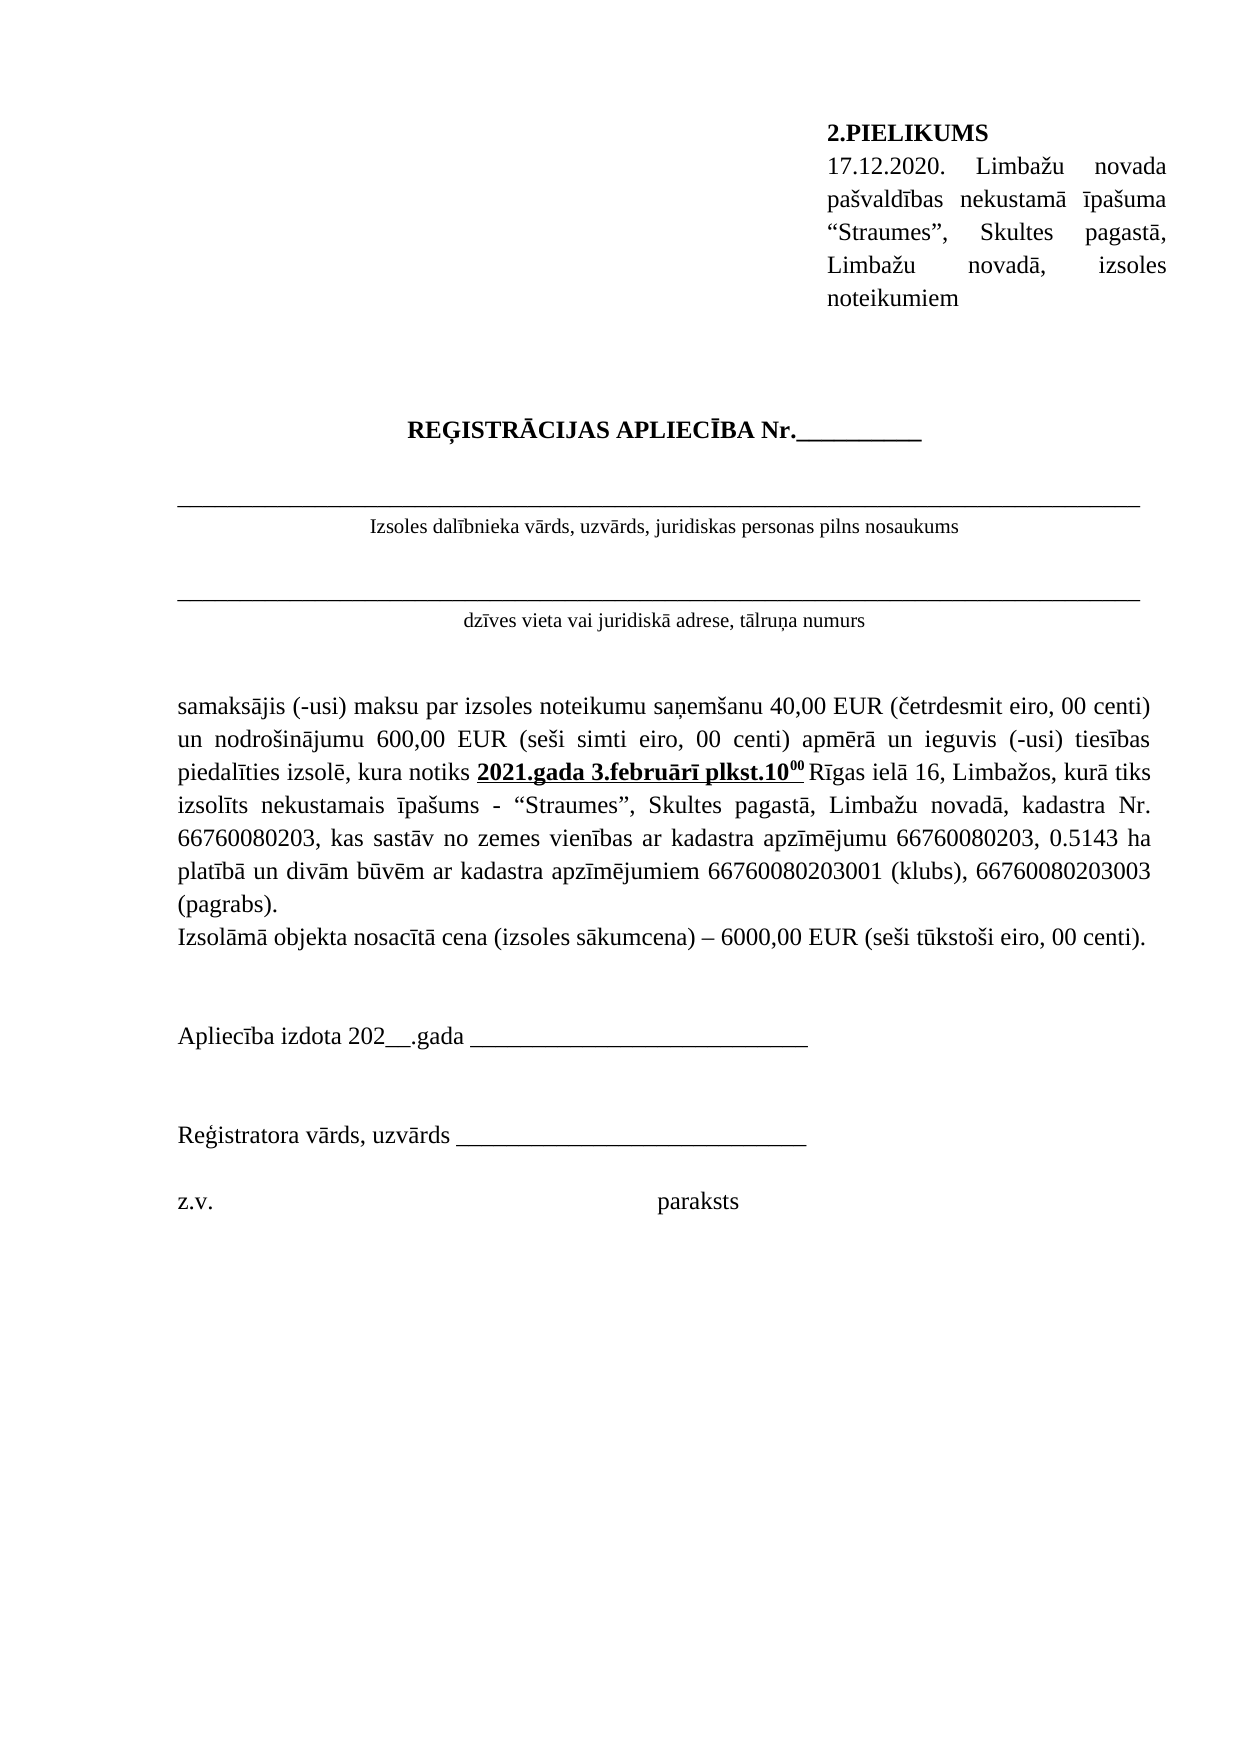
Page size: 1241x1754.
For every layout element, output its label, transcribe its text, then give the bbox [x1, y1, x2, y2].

text Apliecība izdota 202__.gada ___________________________ [177, 1021, 1152, 1050]
text Reģistratora vārds, uzvārds ____________________________ [177, 1120, 1152, 1149]
text _____________________________________________________________________________ [177, 575, 1152, 604]
text Izsoles dalībnieka vārds, uzvārds, juridiskas personas pilns nosaukums [177, 514, 1152, 538]
text dzīves vieta vai juridiskā adrese, tālruņa numurs [177, 608, 1152, 632]
text Izsolāmā objekta nosacītā cena (izsoles sākumcena) – 6000,00 EUR (seši tūkstoši eiro, 00 centi). [177, 922, 1152, 951]
text samaksājis (-usi) maksu par izsoles noteikumu saņemšanu 40,00 EUR (četrdesmit eiro, 00 centi) un nodrošinājumu 600,00 EUR (seši simti eiro, 00 centi) apmērā un ieguvis (-usi) tiesības piedalīties izsolē, kura notiks 2021.gada 3.februārī plkst.1000 Rīgas ielā 16, Limbažos, kurā tiks izsolīts nekustamais īpašums - “Straumes”, Skultes pagastā, Limbažu novadā, kadastra Nr. 66760080203, kas sastāv no zemes vienības ar kadastra apzīmējumu 66760080203, 0.5143 ha platībā un divām būvēm ar kadastra apzīmējumiem 66760080203001 (klubs), 66760080203003 (pagrabs). [177, 691, 1152, 918]
text z.v. paraksts [177, 1186, 1152, 1215]
text _____________________________________________________________________________ [177, 481, 1152, 510]
text 2.pielikums [827, 118, 1152, 147]
text REĢISTRĀCIJAS APLIECĪBA Nr.__________ [177, 415, 1152, 444]
text 17.12.2020. Limbažu novada pašvaldības nekustamā īpašuma “Straumes”, Skultes pagastā, Limbažu novadā, izsoles noteikumiem [827, 151, 1166, 312]
